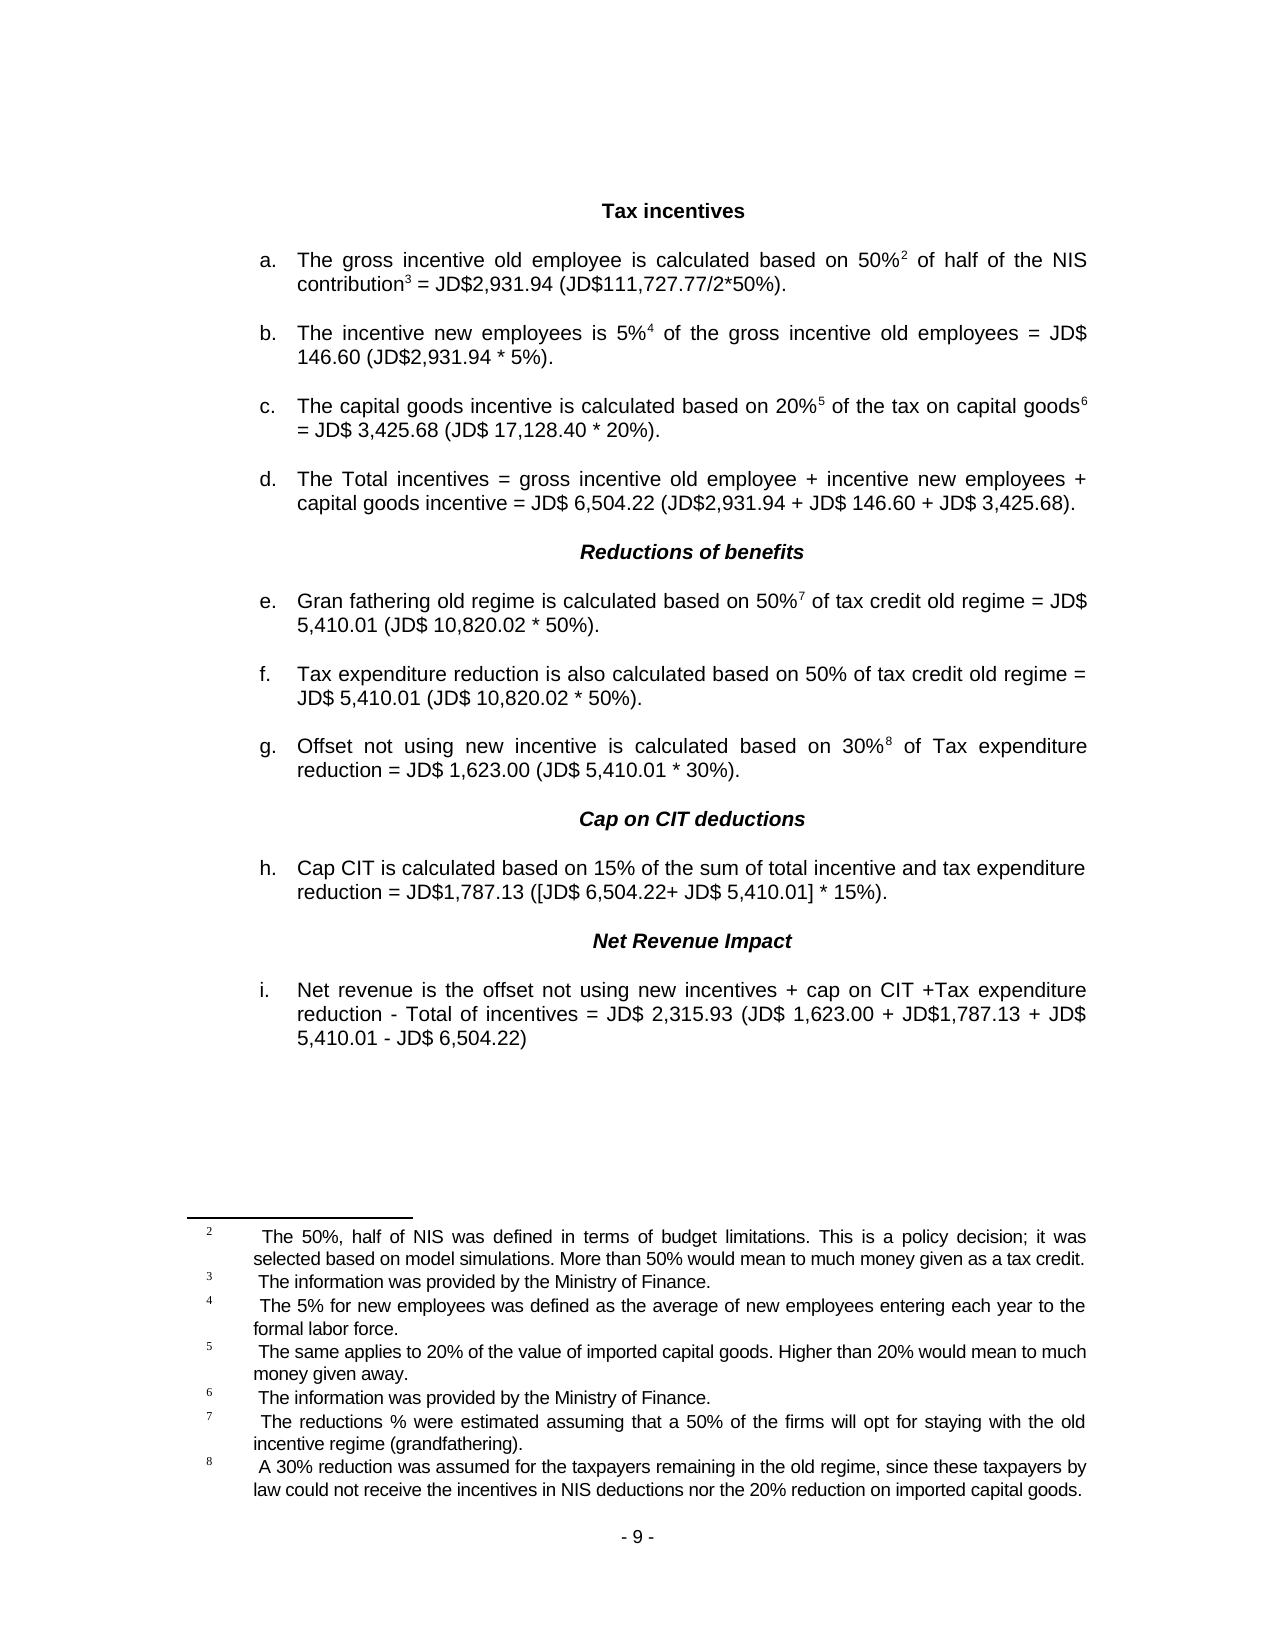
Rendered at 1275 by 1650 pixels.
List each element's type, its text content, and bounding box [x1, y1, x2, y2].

list Reductions of benefits [297, 539, 1087, 563]
list Cap on CIT deductions [297, 807, 1087, 831]
list Net revenue is the offset not using new incentives + cap on CIT +Tax expenditure reduction - Total of incentives = JD$ 2,315.93 (JD$ 1,623.00 + JD$1,787.13 + JD$ 5,410.01 - JD$ 6,504.22) [259, 978, 1087, 1050]
list Cap CIT is calculated based on 15% of the sum of total incentive and tax expenditure reduction = JD$1,787.13 ([JD$ 6,504.22+ JD$ 5,410.01] * 15%). [259, 856, 1087, 904]
list The Total incentives = gross incentive old employee + incentive new employees + capital goods incentive = JD$ 6,504.22 (JD$2,931.94 + JD$ 146.60 + JD$ 3,425.68). [259, 467, 1087, 514]
list The incentive new employees is 5% of the gross incentive old employees = JD$ 146.60 (JD$2,931.94 * 5%). [259, 321, 1087, 369]
list Tax incentives [259, 199, 1087, 223]
list Offset not using new incentive is calculated based on 30% of Tax expenditure reduction = JD$ 1,623.00 (JD$ 5,410.01 * 30%). [259, 734, 1087, 782]
list Gran fathering old regime is calculated based on 50% of tax credit old regime = JD$ 5,410.01 (JD$ 10,820.02 * 50%). [259, 588, 1087, 636]
list Tax expenditure reduction is also calculated based on 50% of tax credit old regime = JD$ 5,410.01 (JD$ 10,820.02 * 50%). [259, 661, 1087, 709]
list The capital goods incentive is calculated based on 20% of the tax on capital goods = JD$ 3,425.68 (JD$ 17,128.40 * 20%). [259, 394, 1087, 442]
list The gross incentive old employee is calculated based on 50% of half of the NIS contribution = JD$2,931.94 (JD$111,727.77/2*50%). [259, 248, 1087, 296]
list Net Revenue Impact [297, 929, 1087, 953]
